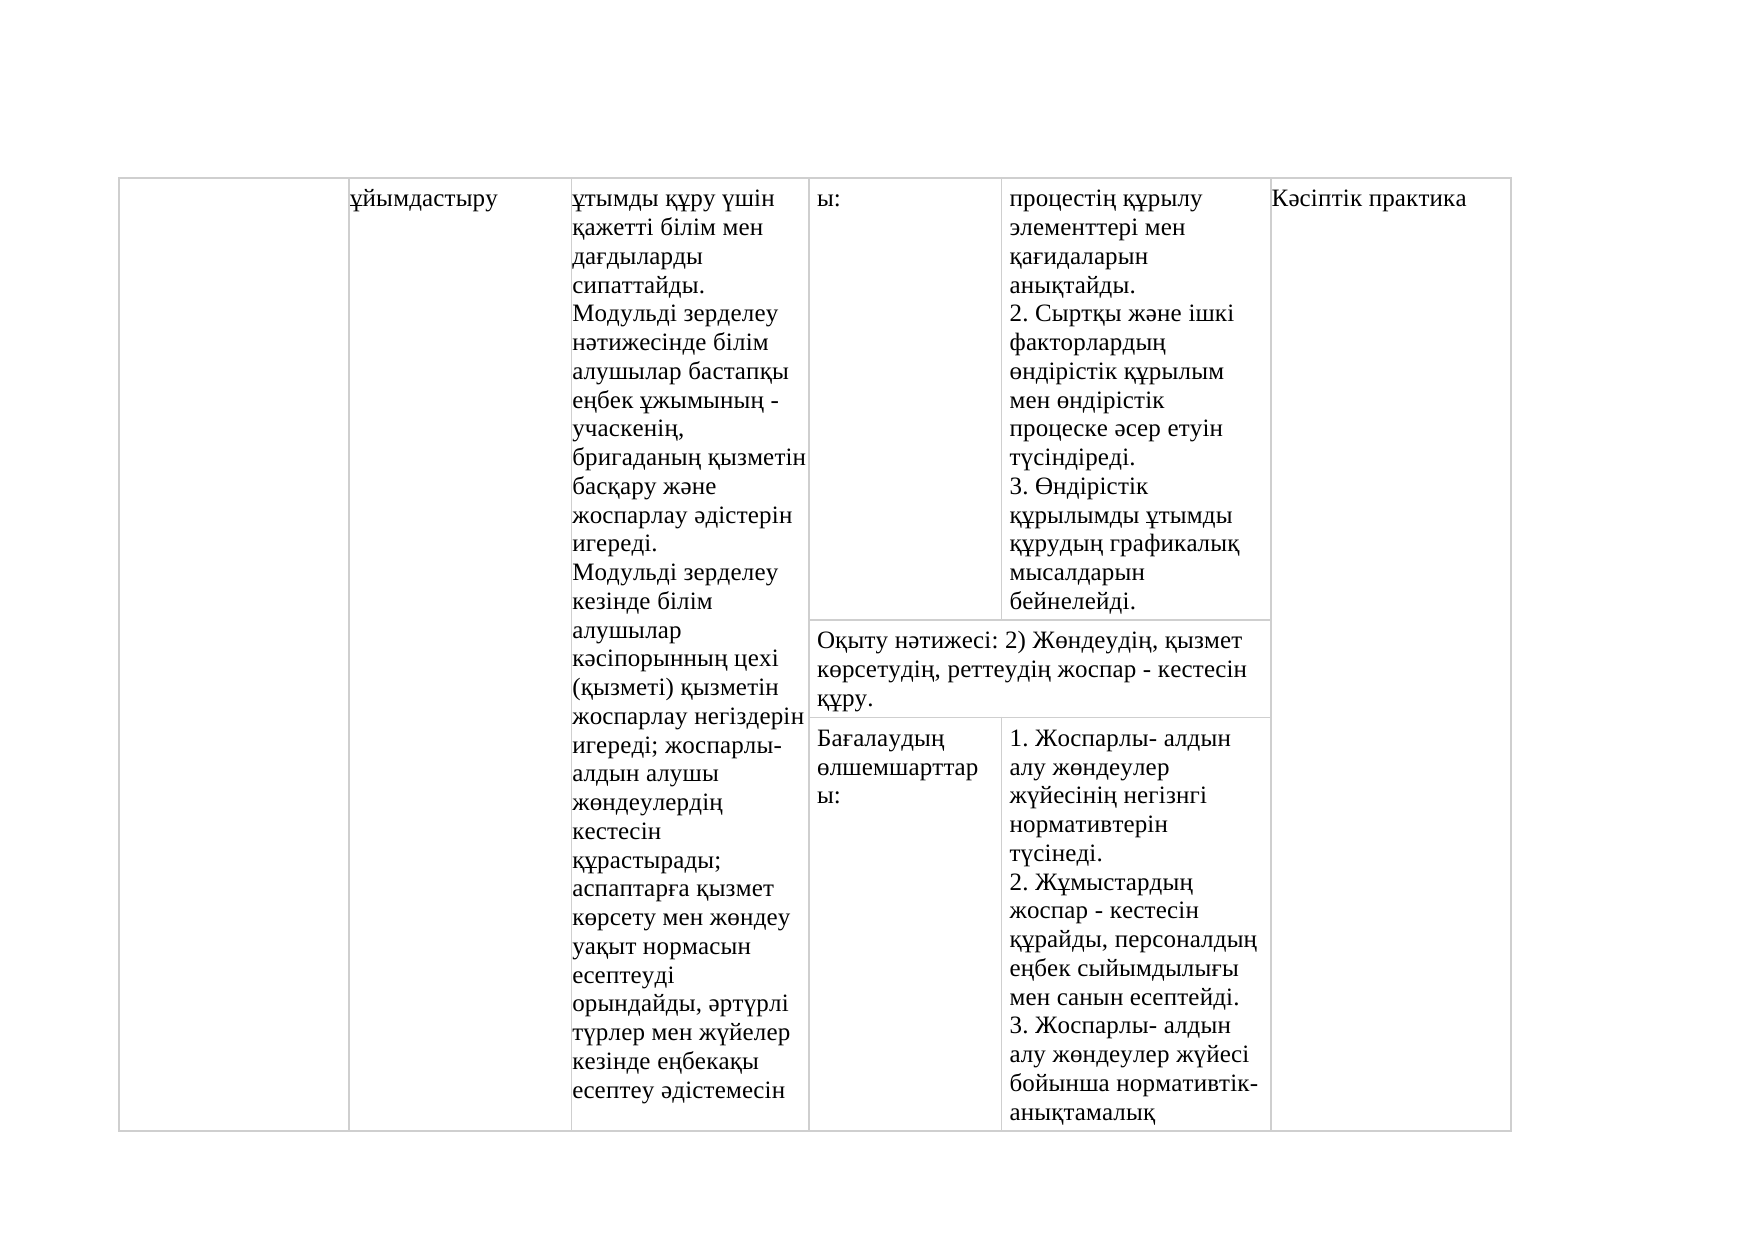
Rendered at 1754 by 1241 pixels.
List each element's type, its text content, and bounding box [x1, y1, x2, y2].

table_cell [1002, 179, 1270, 619]
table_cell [810, 718, 1001, 1130]
table_cell Оқыту нәтижесі: 2) Жөндеудің, қызмет көрсетудің, реттеудің жоспар - кестесін құру. [810, 621, 1270, 717]
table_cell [810, 179, 1001, 619]
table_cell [1002, 718, 1270, 1130]
